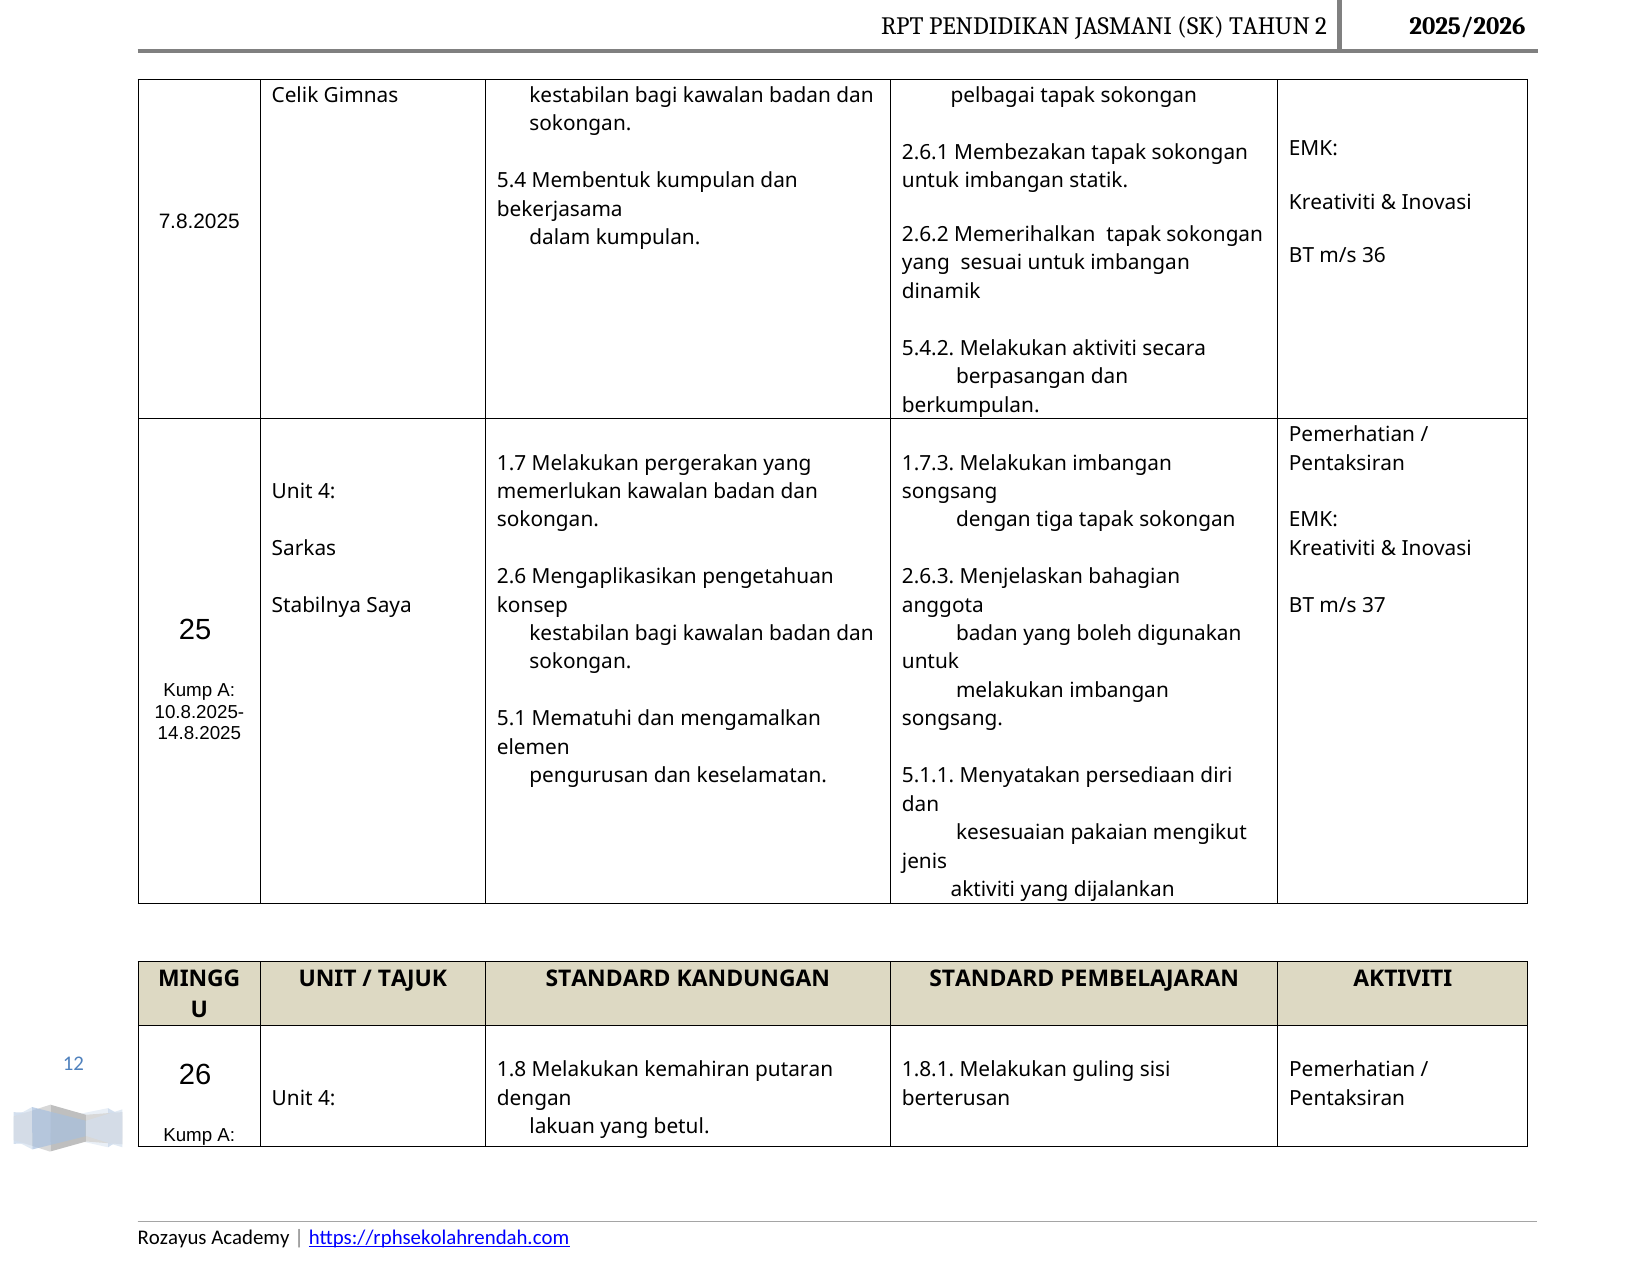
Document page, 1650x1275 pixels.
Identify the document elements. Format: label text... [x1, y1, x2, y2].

table_cell 1.7 Melakukan pergerakan yang memerlukan kawalan badan dan sokongan. 2.6 Mengaplikasikan pengetahuan konsep kestabilan bagi kawalan badan dan sokongan. 5.1 Mematuhi dan mengamalkan elemen pengurusan dan keselamatan. [486, 419, 890, 903]
table_cell 1.7.3. Melakukan imbangan songsang dengan tiga tapak sokongan 2.6.3. Menjelaskan bahagian anggota badan yang boleh digunakan untuk melakukan imbangan songsang. 5.1.1. Menyatakan persediaan diri dan kesesuaian pakaian mengikut jenis aktiviti yang dijalankan [891, 419, 1277, 903]
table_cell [261, 80, 485, 418]
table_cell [891, 1026, 1277, 1146]
table_header STANDARD PEMBELAJARAN [891, 962, 1277, 1025]
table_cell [891, 80, 1277, 418]
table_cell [486, 1026, 890, 1146]
table_header STANDARD KANDUNGAN [486, 962, 890, 1025]
table_header UNIT / TAJUK [261, 962, 485, 1025]
table_header AKTIVITI [1278, 962, 1527, 1025]
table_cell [139, 1026, 260, 1146]
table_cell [1278, 80, 1527, 418]
table_cell Pemerhatian / Pentaksiran EMK: Kreativiti & Inovasi BT m/s 37 [1278, 419, 1527, 903]
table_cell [139, 80, 260, 418]
table_cell Unit 4: Sarkas Stabilnya Saya [261, 419, 485, 903]
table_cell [486, 80, 890, 418]
table_header MINGGU [139, 962, 260, 1025]
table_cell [1278, 1026, 1527, 1146]
table_cell 25 Kump A: 10.8.2025-14.8.2025 [139, 419, 260, 903]
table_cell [261, 1026, 485, 1146]
